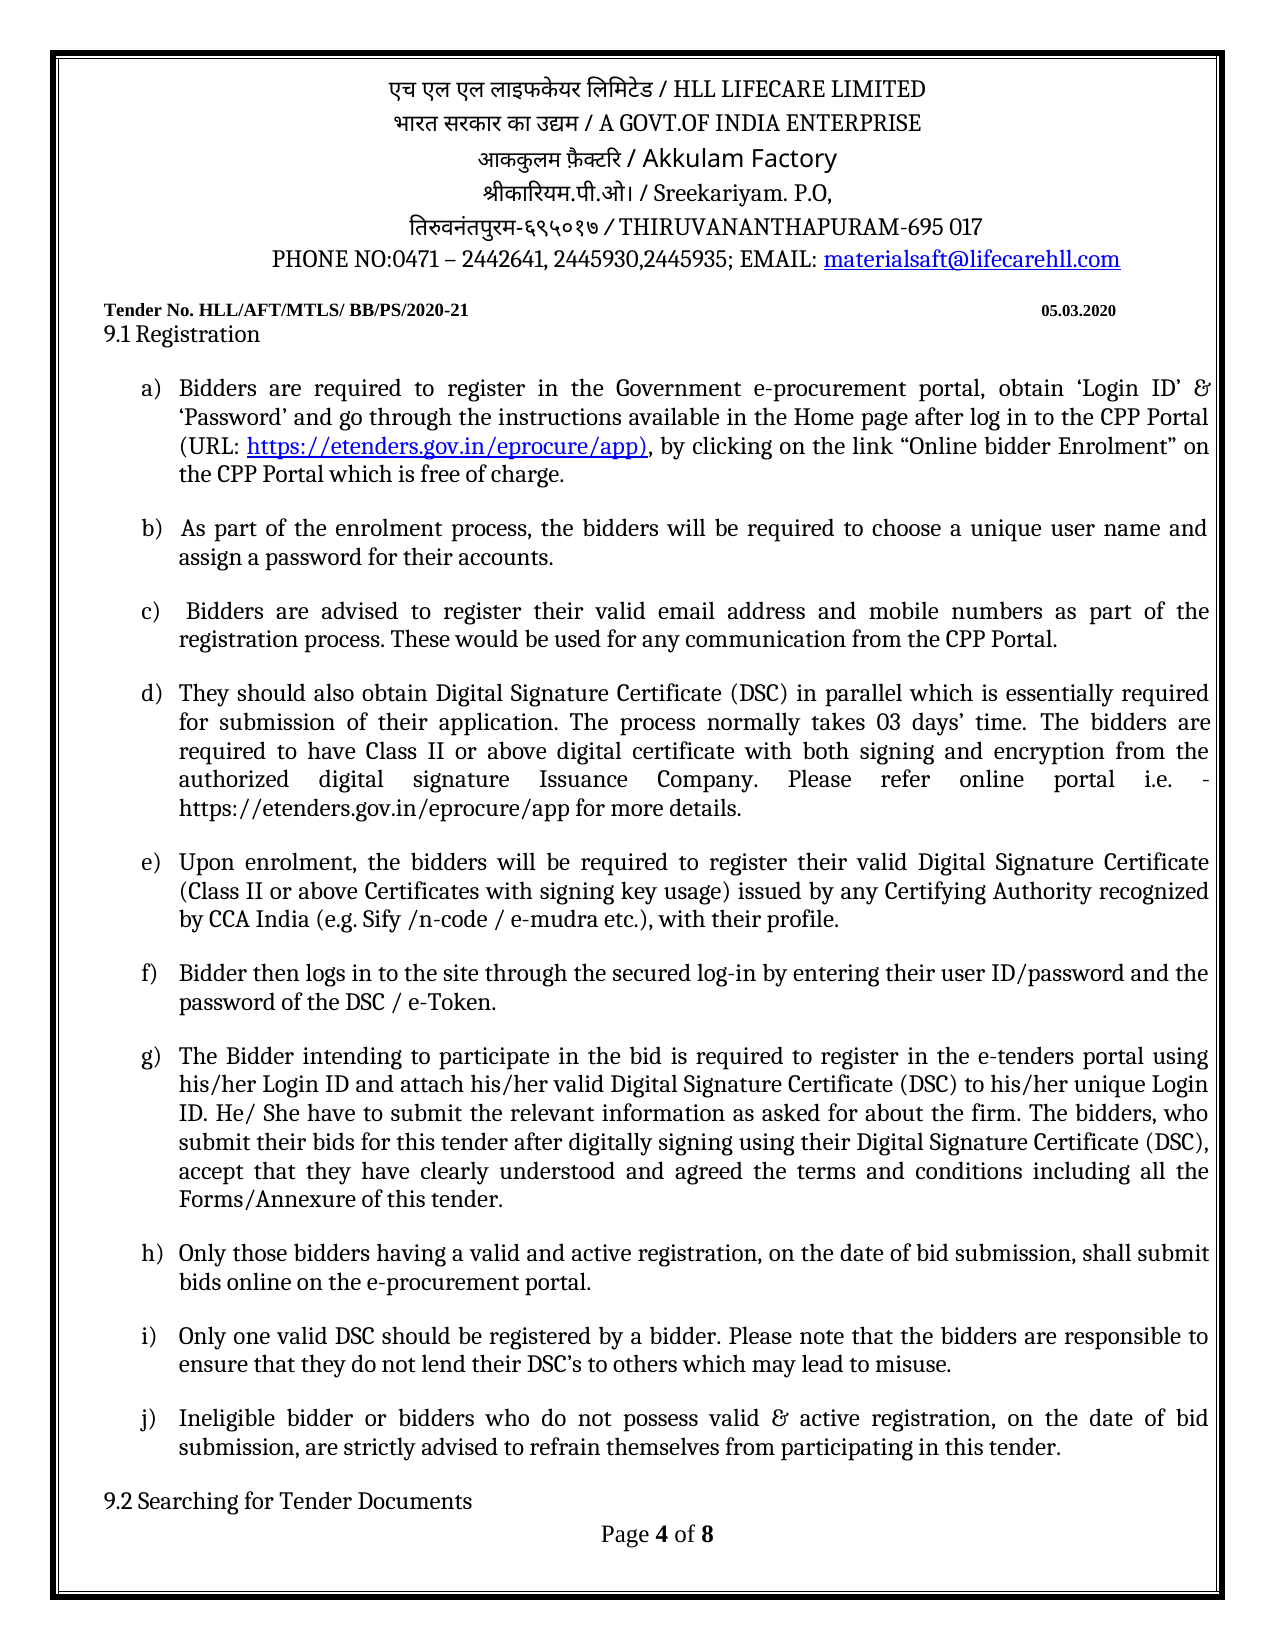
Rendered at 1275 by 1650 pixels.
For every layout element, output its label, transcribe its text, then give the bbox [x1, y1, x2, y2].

text i) Only one valid DSC should be registered by a bidder. Please note that the bidders are responsible to ensure that they do not lend their DSC’s to others which may lead to misuse. [141, 1322, 1211, 1379]
text h) Only those bidders having a valid and active registration, on the date of bid submission, shall submit bids online on the e-procurement portal. [141, 1239, 1211, 1297]
text f) Bidder then logs in to the site through the secured log-in by entering their user ID/password and the password of the DSC / e-Token. [141, 959, 1211, 1017]
text j) Ineligible bidder or bidders who do not possess valid & active registration, on the date of bid submission, are strictly advised to refrain themselves from participating in this tender. [141, 1404, 1211, 1462]
text 9.2 Searching for Tender Documents [103, 1487, 1211, 1515]
text 9.1 Registration [103, 320, 1211, 349]
text a) Bidders are required to register in the Government e-procurement portal, obtain ‘Login ID’ & ‘Password’ and go through the instructions available in the Home page after log in to the CPP Portal (URL: https://etenders.gov.in/eprocure/app), by clicking on the link “Online bidder Enrolment” on the CPP Portal which is free of charge. [141, 374, 1211, 489]
text d) They should also obtain Digital Signature Certificate (DSC) in parallel which is essentially required for submission of their application. The process normally takes 03 days’ time. The bidders are required to have Class II or above digital certificate with both signing and encryption from the authorized digital signature Issuance Company. Please refer online portal i.e. - https://etenders.gov.in/eprocure/app for more details. [141, 679, 1211, 823]
text b) As part of the enrolment process, the bidders will be required to choose a unique user name and assign a password for their accounts. [141, 514, 1211, 572]
text e) Upon enrolment, the bidders will be required to register their valid Digital Signature Certificate (Class II or above Certificates with signing key usage) issued by any Certifying Authority recognized by CCA India (e.g. Sify /n-code / e-mudra etc.), with their profile. [141, 848, 1211, 934]
text c) Bidders are advised to register their valid email address and mobile numbers as part of the registration process. These would be used for any communication from the CPP Portal. [141, 597, 1211, 654]
text g) The Bidder intending to participate in the bid is required to register in the e-tenders portal using his/her Login ID and attach his/her valid Digital Signature Certificate (DSC) to his/her unique Login ID. He/ She have to submit the relevant information as asked for about the firm. The bidders, who submit their bids for this tender after digitally signing using their Digital Signature Certificate (DSC), accept that they have clearly understood and agreed the terms and conditions including all the Forms/Annexure of this tender. [141, 1042, 1211, 1214]
